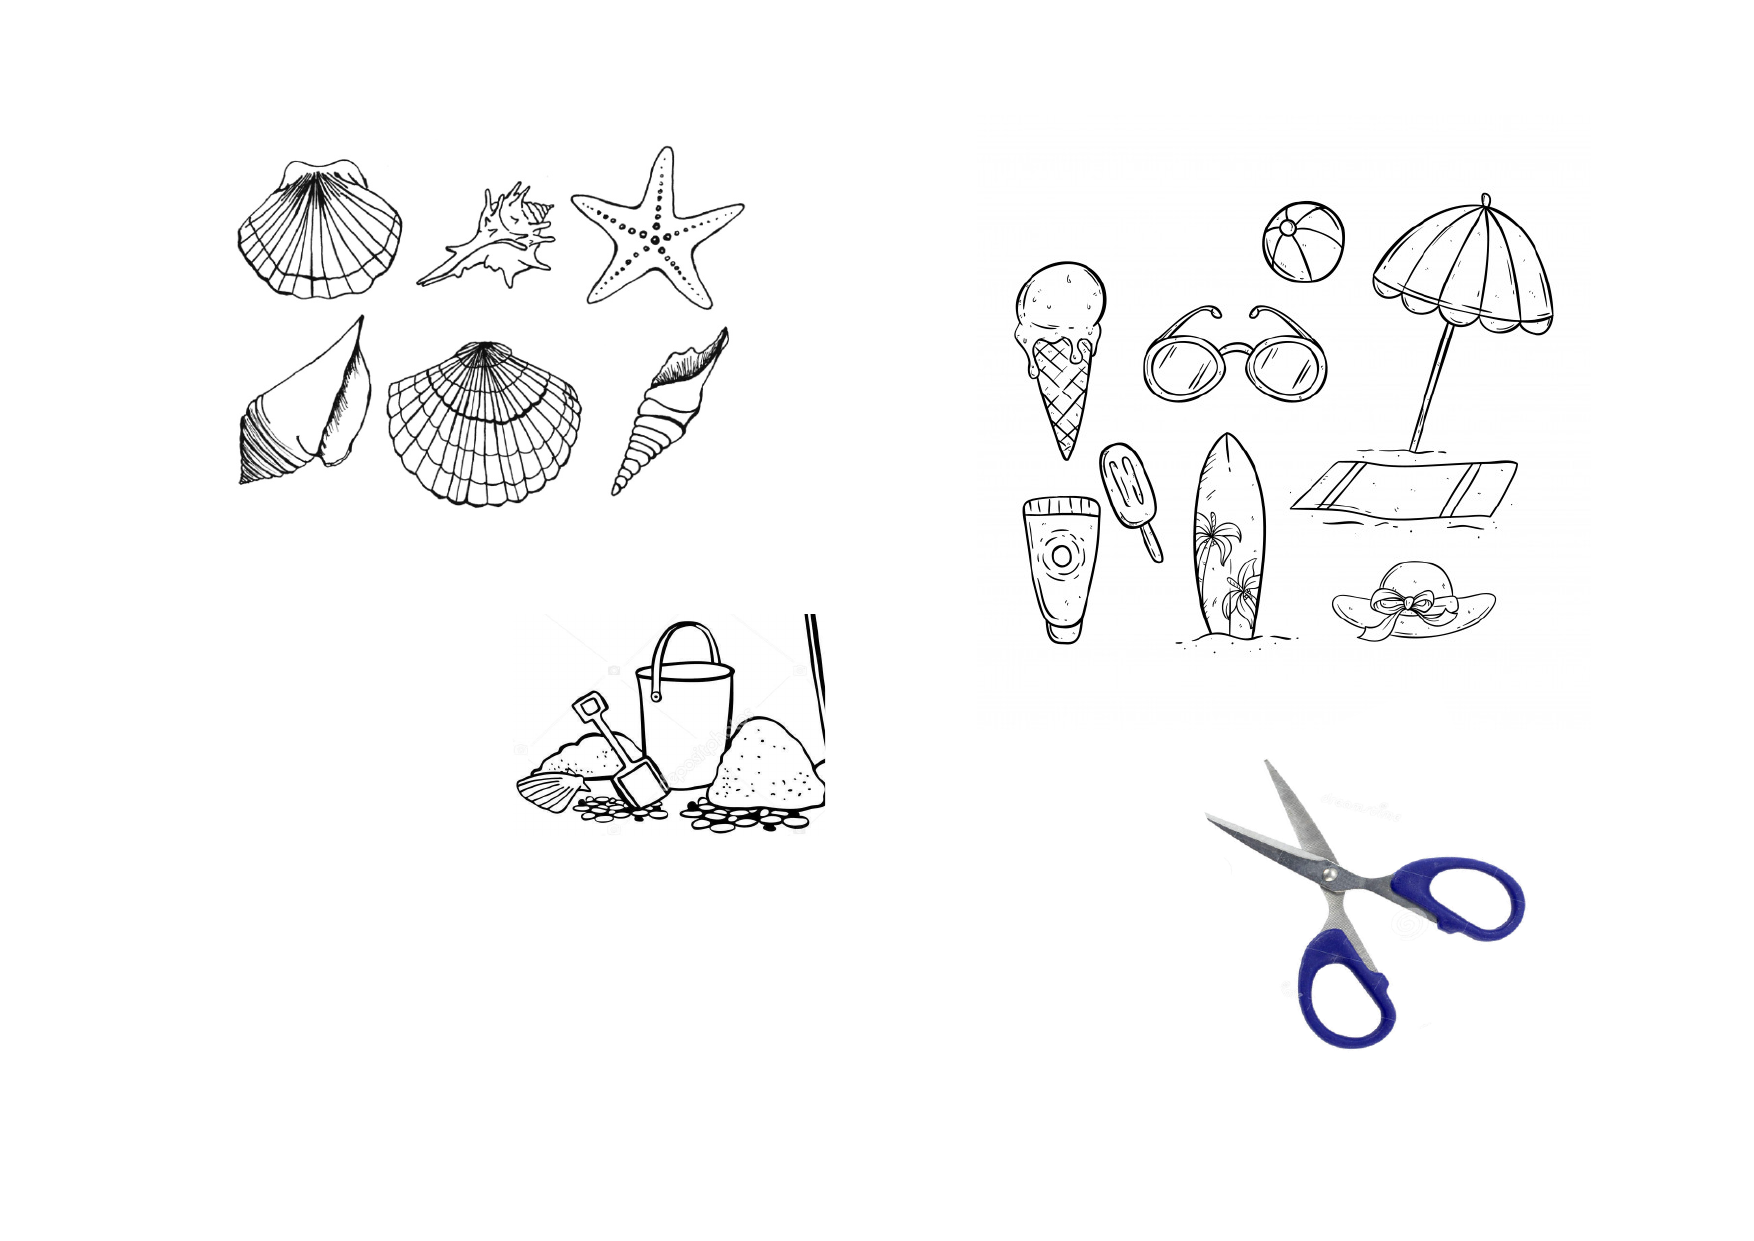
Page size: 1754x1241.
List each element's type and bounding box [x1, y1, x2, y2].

picture [976, 115, 1591, 1074]
picture [225, 139, 752, 510]
picture [512, 614, 826, 836]
